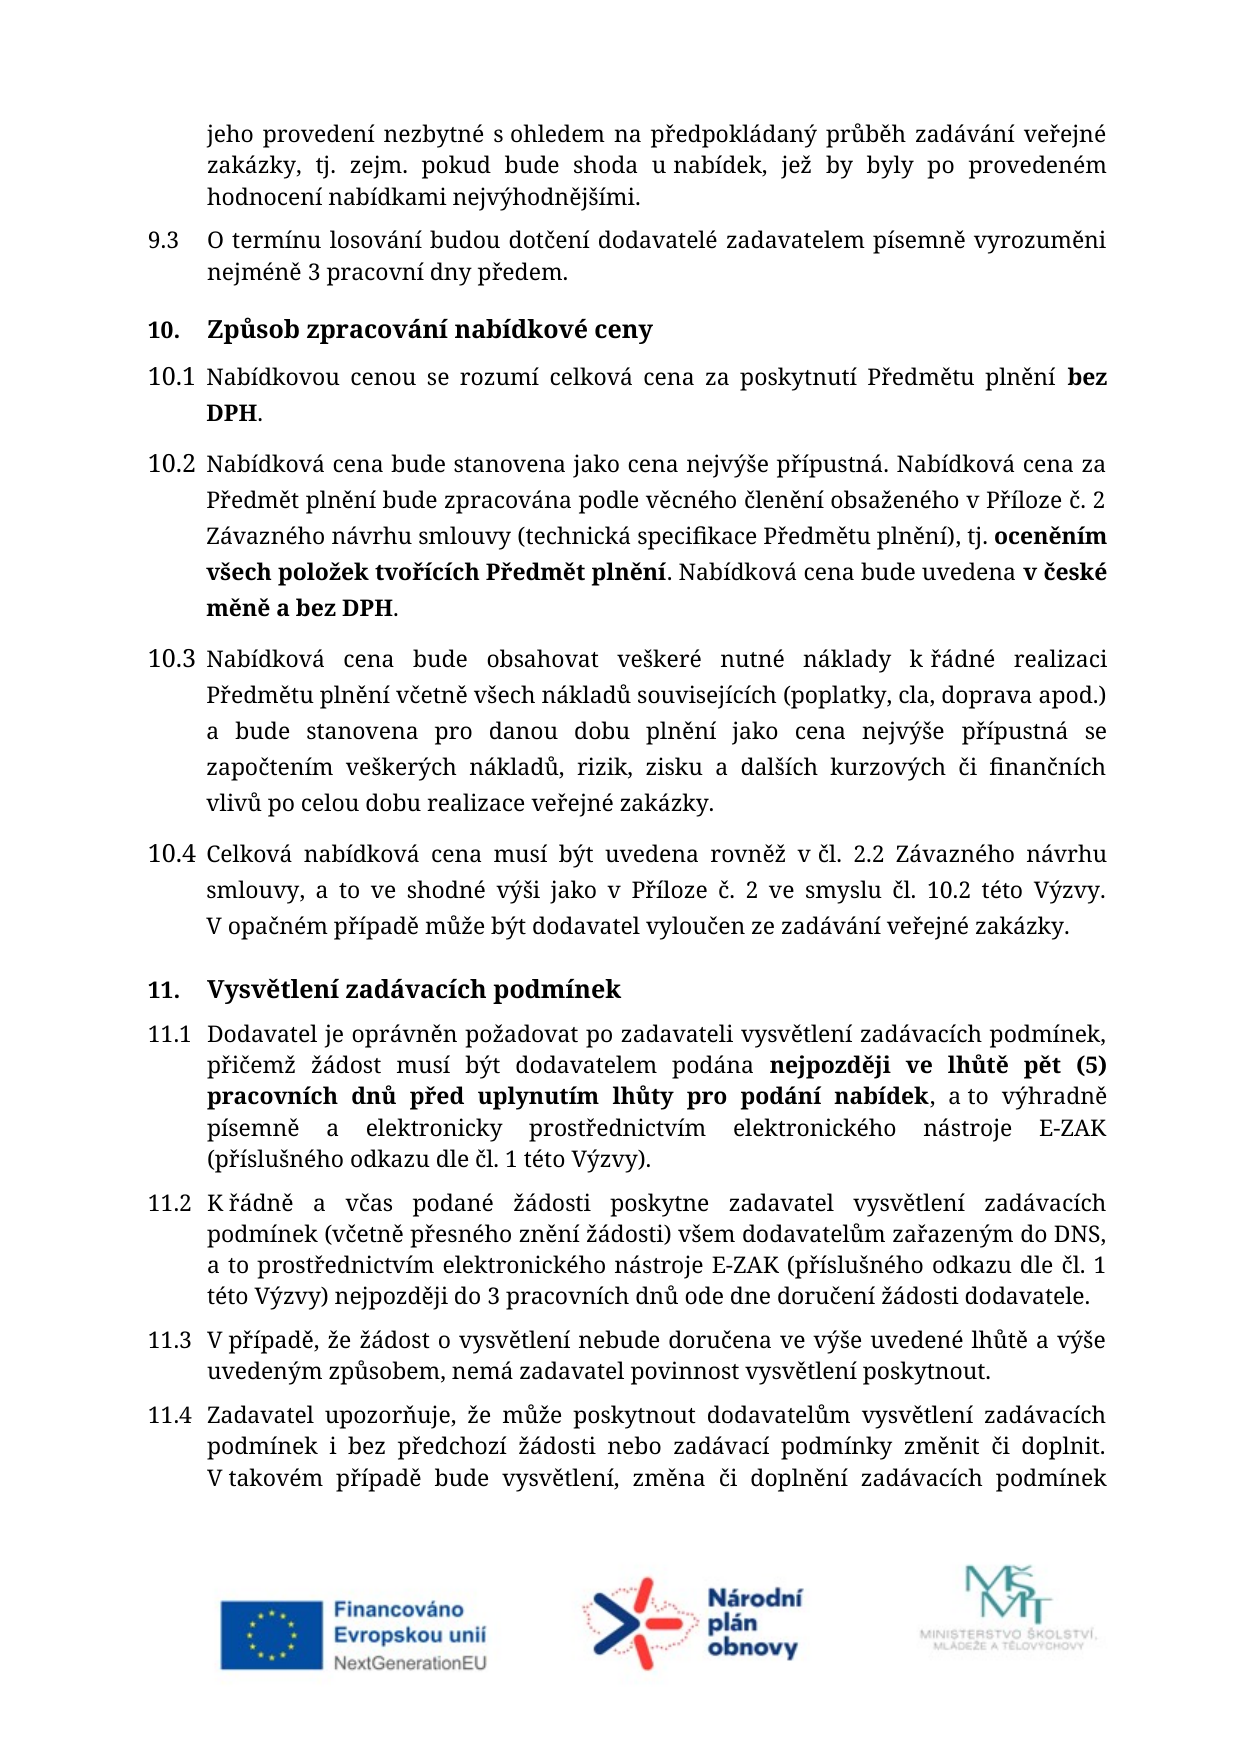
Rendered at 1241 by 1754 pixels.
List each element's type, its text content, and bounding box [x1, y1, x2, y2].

list K řádně a včas podané žádosti poskytne zadavatel vysvětlení zadávacích podmínek (včetně přesného znění žádosti) všem dodavatelům zařazeným do DNS, a to prostřednictvím elektronického nástroje E-ZAK (příslušného odkazu dle čl. 1 této Výzvy) nejpozději do 3 pracovních dnů ode dne doručení žádosti dodavatele. [148, 1187, 1107, 1312]
list Nabídková cena bude stanovena jako cena nejvýše přípustná. Nabídková cena za Předmět plnění bude zpracována podle věcného členění obsaženého v Příloze č. 2 Závazného návrhu smlouvy (technická specifikace Předmětu plnění), tj. oceněním všech položek tvořících Předmět plnění. Nabídková cena bude uvedena v české měně a bez DPH. [148, 446, 1107, 623]
picture [192, 1517, 1152, 1698]
list Nabídková cena bude obsahovat veškeré nutné náklady k řádné realizaci Předmětu plnění včetně všech nákladů souvisejících (poplatky, cla, doprava apod.) a bude stanovena pro danou dobu plnění jako cena nejvýše přípustná se započtením veškerých nákladů, rizik, zisku a dalších kurzových či finančních vlivů po celou dobu realizace veřejné zakázky. [148, 641, 1107, 818]
list Dodavatel je oprávněn požadovat po zadavateli vysvětlení zadávacích podmínek, přičemž žádost musí být dodavatelem podána nejpozději ve lhůtě pět (5) pracovních dnů před uplynutím lhůty pro podání nabídek, a to výhradně písemně a elektronicky prostřednictvím elektronického nástroje E-ZAK (příslušného odkazu dle čl. 1 této Výzvy). [148, 1018, 1107, 1174]
subtitle Vysvětlení zadávacích podmínek [148, 971, 1107, 1005]
list Celková nabídková cena musí být uvedena rovněž v čl. 2.2 Závazného návrhu smlouvy, a to ve shodné výši jako v Příloze č. 2 ve smyslu čl. 10.2 této Výzvy. V opačném případě může být dodavatel vyloučen ze zadávání veřejné zakázky. [148, 836, 1107, 942]
list Nabídkovou cenou se rozumí celková cena za poskytnutí Předmětu plnění bez DPH. [148, 358, 1107, 428]
list O termínu losování budou dotčení dodavatelé zadavatelem písemně vyrozuměni nejméně 3 pracovní dny předem. [148, 224, 1107, 287]
subtitle Způsob zpracování nabídkové ceny [148, 312, 1107, 346]
list V případě, že žádost o vysvětlení nebude doručena ve výše uvedené lhůtě a výše uvedeným způsobem, nemá zadavatel povinnost vysvětlení poskytnout. [148, 1324, 1107, 1387]
